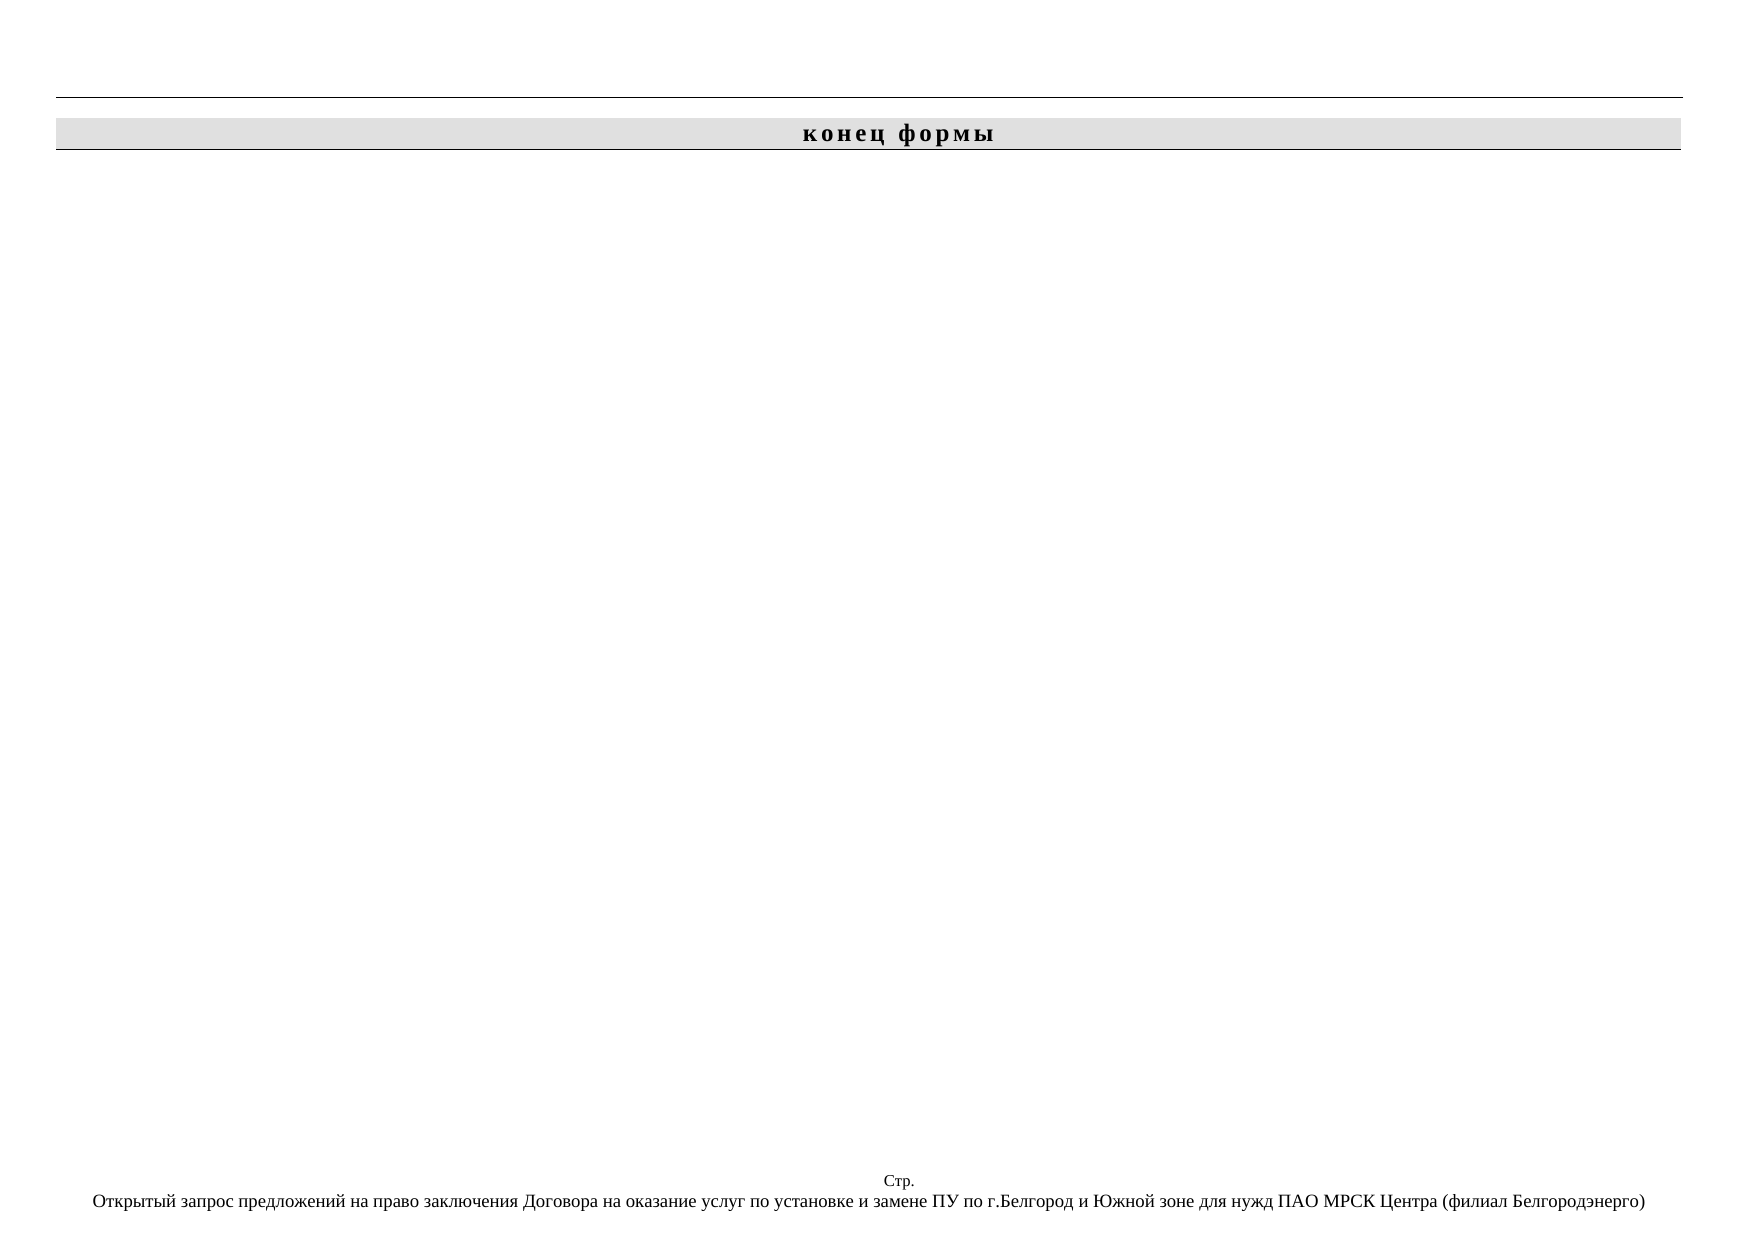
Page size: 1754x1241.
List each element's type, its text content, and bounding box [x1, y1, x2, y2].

text конец формы [56, 118, 1681, 149]
